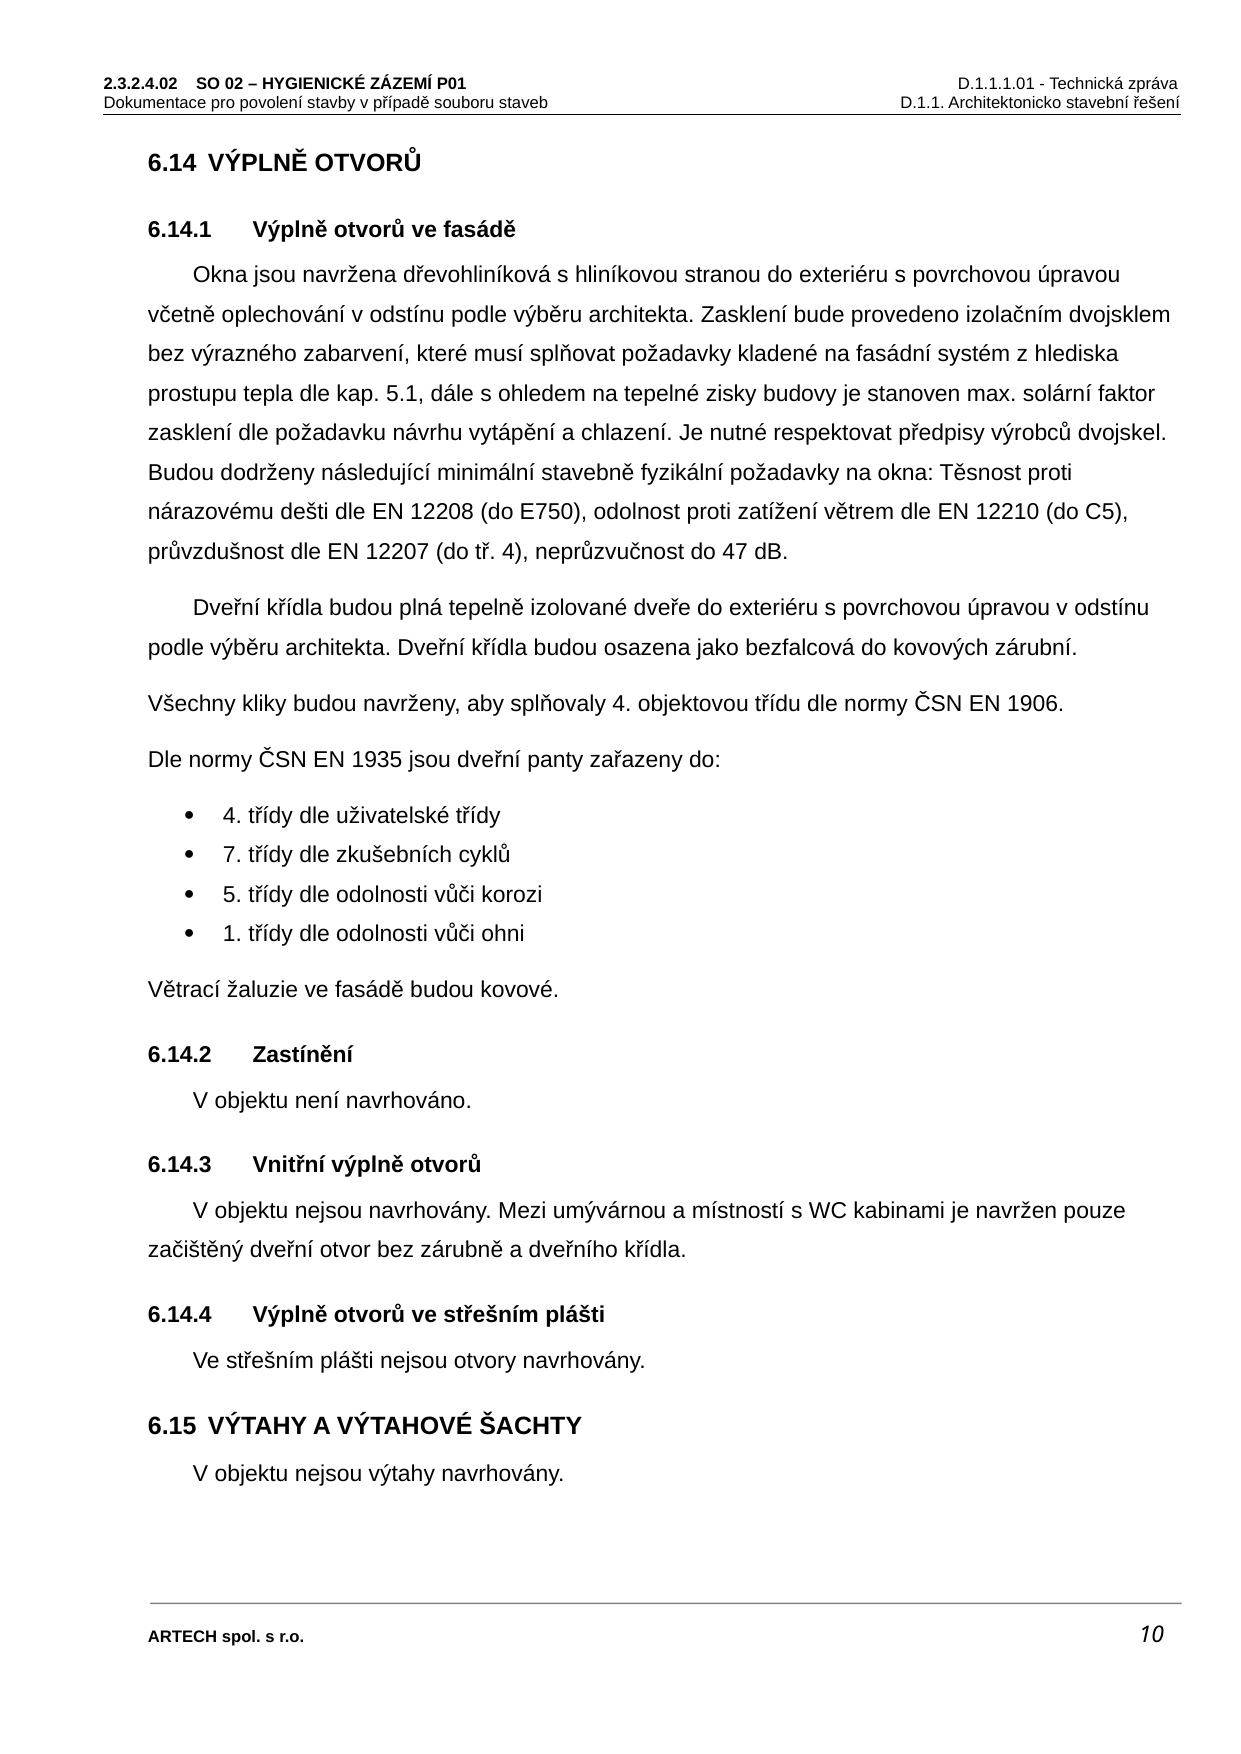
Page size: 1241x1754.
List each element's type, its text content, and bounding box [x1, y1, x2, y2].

text Všechny kliky budou navrženy, aby splňovaly 4. objektovou třídu dle normy ČSN EN 1906. [148, 689, 1181, 716]
subtitle Výplně otvorů [148, 148, 1181, 176]
text V objektu není navrhováno. [148, 1087, 1181, 1113]
subtitle Výplně otvorů ve fasádě [148, 216, 1181, 242]
subtitle Výplně otvorů ve střešním plášti [148, 1301, 1181, 1327]
text Dveřní křídla budou plná tepelně izolované dveře do exteriéru s povrchovou úpravou v odstínu podle výběru architekta. Dveřní křídla budou osazena jako bezfalcová do kovových zárubní. [148, 594, 1181, 660]
list 7. třídy dle zkušebních cyklů [185, 841, 1181, 868]
text V objektu nejsou výtahy navrhovány. [148, 1460, 1181, 1487]
text Dle normy ČSN EN 1935 jsou dveřní panty zařazeny do: [148, 746, 1181, 772]
text Větrací žaluzie ve fasádě budou kovové. [148, 976, 1181, 1003]
list 4. třídy dle uživatelské třídy [185, 802, 1181, 828]
subtitle Výtahy a výtahové šachty [148, 1411, 1181, 1440]
text Okna jsou navržena dřevohliníková s hliníkovou stranou do exteriéru s povrchovou úpravou včetně oplechování v odstínu podle výběru architekta. Zasklení bude provedeno izolačním dvojsklem bez výrazného zabarvení, které musí splňovat požadavky kladené na fasádní systém z hlediska prostupu tepla dle kap. 5.1, dále s ohledem na tepelné zisky budovy je stanoven max. solární faktor zasklení dle požadavku návrhu vytápění a chlazení. Je nutné respektovat předpisy výrobců dvojskel. Budou dodrženy následující minimální stavebně fyzikální požadavky na okna: Těsnost proti nárazovému dešti dle EN 12208 (do E750), odolnost proti zatížení větrem dle EN 12210 (do C5), průvzdušnost dle EN 12207 (do tř. 4), neprůzvučnost do 47 dB. [148, 261, 1181, 564]
subtitle Zastínění [148, 1041, 1181, 1067]
text V objektu nejsou navrhovány. Mezi umývárnou a místností s WC kabinami je navržen pouze začištěný dveřní otvor bez zárubně a dveřního křídla. [148, 1197, 1181, 1263]
text Ve střešním plášti nejsou otvory navrhovány. [148, 1347, 1181, 1373]
list 1. třídy dle odolnosti vůči ohni [185, 920, 1181, 947]
subtitle Vnitřní výplně otvorů [148, 1151, 1181, 1177]
list 5. třídy dle odolnosti vůči korozi [185, 881, 1181, 907]
